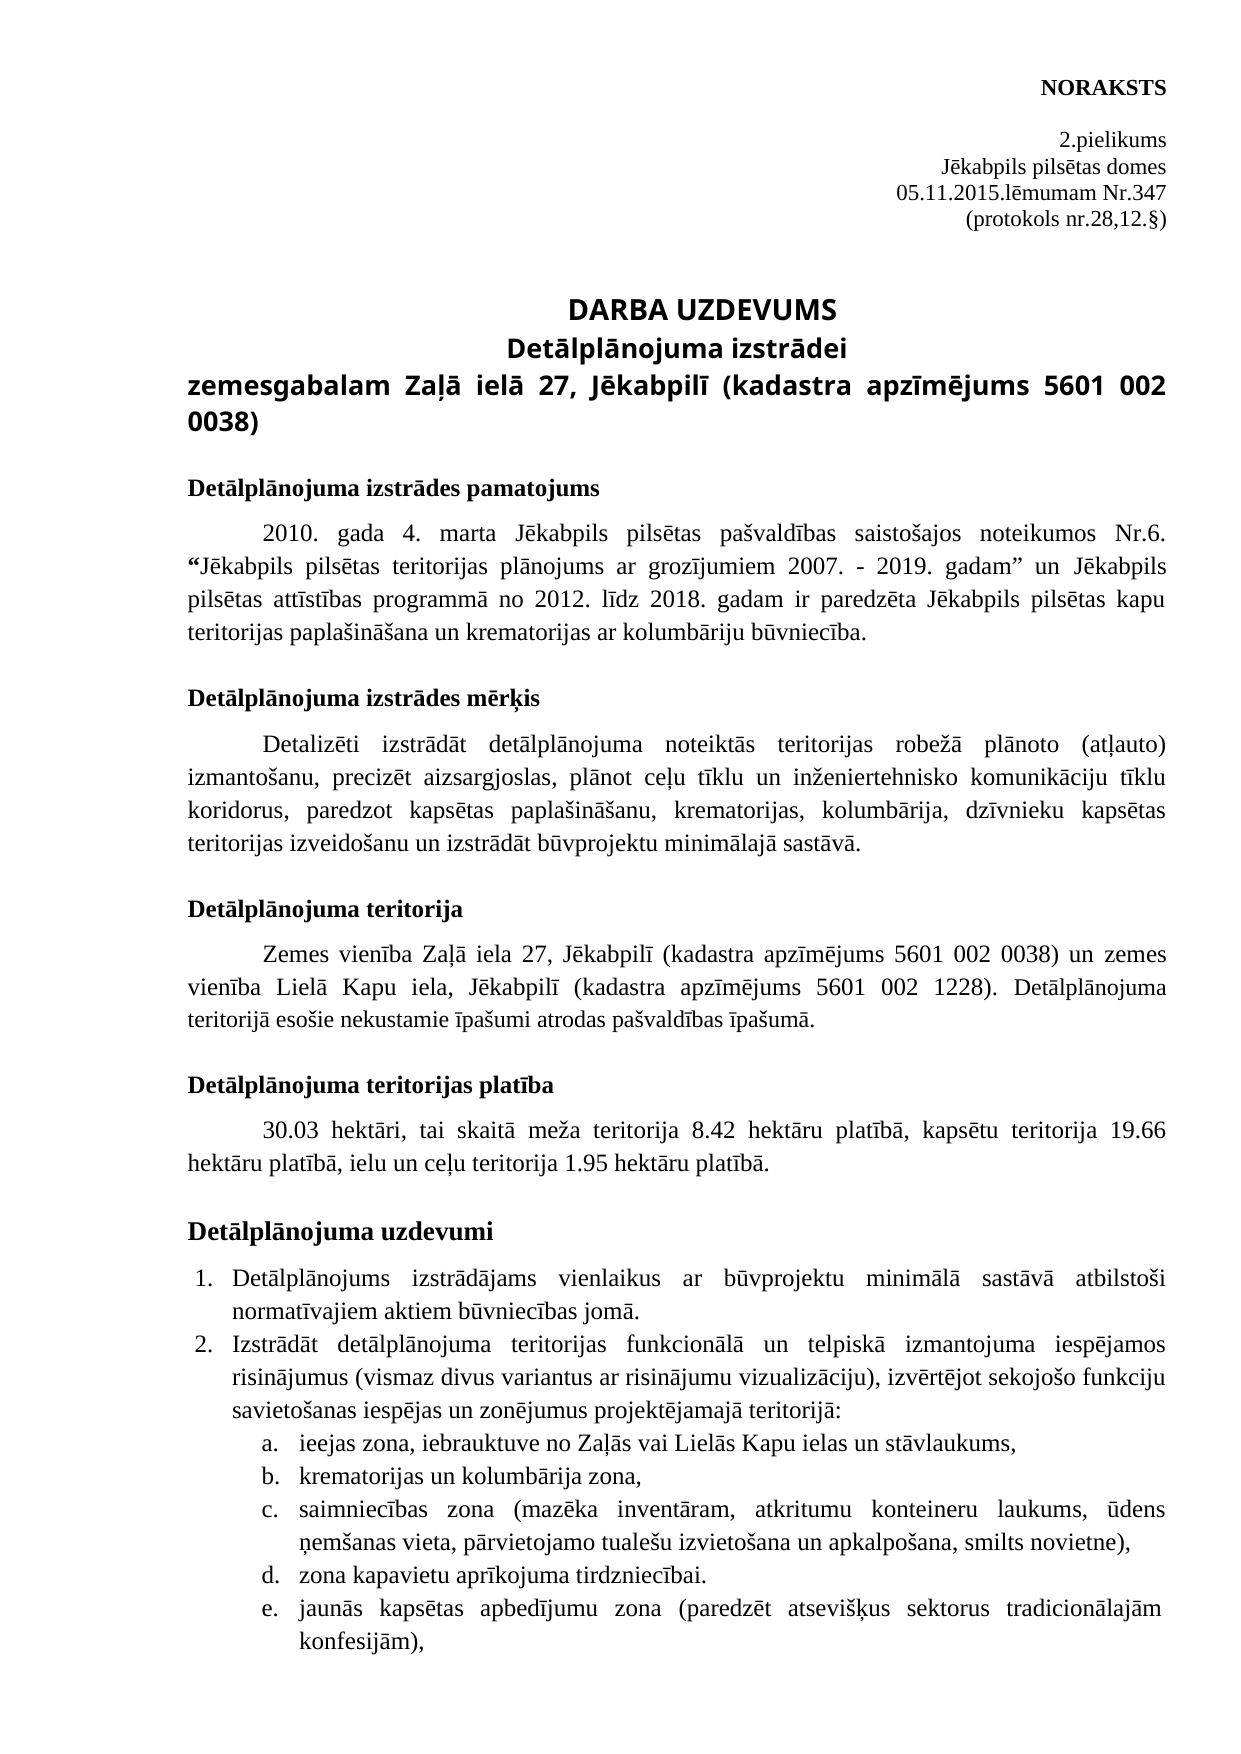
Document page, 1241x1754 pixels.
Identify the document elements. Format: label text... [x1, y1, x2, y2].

text Zemes vienība Zaļā iela 27, Jēkabpilī (kadastra apzīmējums 5601 002 0038) un zemes vienība Lielā Kapu iela, Jēkabpilī (kadastra apzīmējums 5601 002 1228). Detālplānojuma teritorijā esošie nekustamie īpašumi atrodas pašvaldības īpašumā. [187, 939, 1167, 1033]
text Detālplānojuma teritorija [187, 894, 1217, 923]
text Detālplānojuma teritorijas platība [187, 1070, 1217, 1099]
list saimniecības zona (mazēka inventāram, atkritumu konteineru laukums, ūdens ņemšanas vieta, pārvietojamo tualešu izvietošana un apkalpošana, smilts novietne), [261, 1494, 1167, 1556]
text zemesgabalam Zaļā ielā 27, Jēkabpilī (kadastra apzīmējums 5601 002 0038) [187, 366, 1167, 440]
text Detālplānojuma izstrādes pamatojums [187, 473, 1217, 501]
text Detālplānojuma uzdevumi [187, 1214, 1217, 1246]
text DARBA UZDEVUMS [187, 289, 1217, 329]
text 2010. gada 4. marta Jēkabpils pilsētas pašvaldības saistošajos noteikumos Nr.6. “Jēkabpils pilsētas teritorijas plānojums ar grozījumiem 2007. - 2019. gadam” un Jēkabpils pilsētas attīstības programmā no 2012. līdz 2018. gadam ir paredzēta Jēkabpils pilsētas kapu teritorijas paplašināšana un krematorijas ar kolumbāriju būvniecība. [187, 518, 1167, 646]
list krematorijas un kolumbārija zona, [261, 1461, 1162, 1490]
text Detalizēti izstrādāt detālplānojuma noteiktās teritorijas robežā plānoto (atļauto) izmantošanu, precizēt aizsargjoslas, plānot ceļu tīklu un inženiertehnisko komunikāciju tīklu koridorus, paredzot kapsētas paplašināšanu, krematorijas, kolumbārija, dzīvnieku kapsētas teritorijas izveidošanu un izstrādāt būvprojektu minimālajā sastāvā. [187, 729, 1167, 857]
list Izstrādāt detālplānojuma teritorijas funkcionālā un telpiskā izmantojuma iespējamos risinājumus (vismaz divus variantus ar risinājumu vizualizāciju), izvērtējot sekojošo funkciju savietošanas iespējas un zonējumus projektējamajā teritorijā: [194, 1329, 1167, 1424]
list Detālplānojums izstrādājams vienlaikus ar būvprojektu minimālā sastāvā atbilstoši normatīvajiem aktiem būvniecības jomā. [194, 1263, 1167, 1324]
text Detālplānojuma izstrādei [187, 329, 1167, 366]
list zona kapavietu aprīkojuma tirdzniecībai. [261, 1560, 1167, 1589]
text Detālplānojuma izstrādes mērķis [187, 683, 1217, 712]
list jaunās kapsētas apbedījumu zona (paredzēt atsevišķus sektorus tradicionālajām konfesijām), [261, 1593, 1162, 1655]
text 30.03 hektāri, tai skaitā meža teritorija 8.42 hektāru platībā, kapsētu teritorija 19.66 hektāru platībā, ielu un ceļu teritorija 1.95 hektāru platībā. [187, 1116, 1167, 1177]
list ieejas zona, iebrauktuve no Zaļās vai Lielās Kapu ielas un stāvlaukums, [261, 1428, 1217, 1457]
